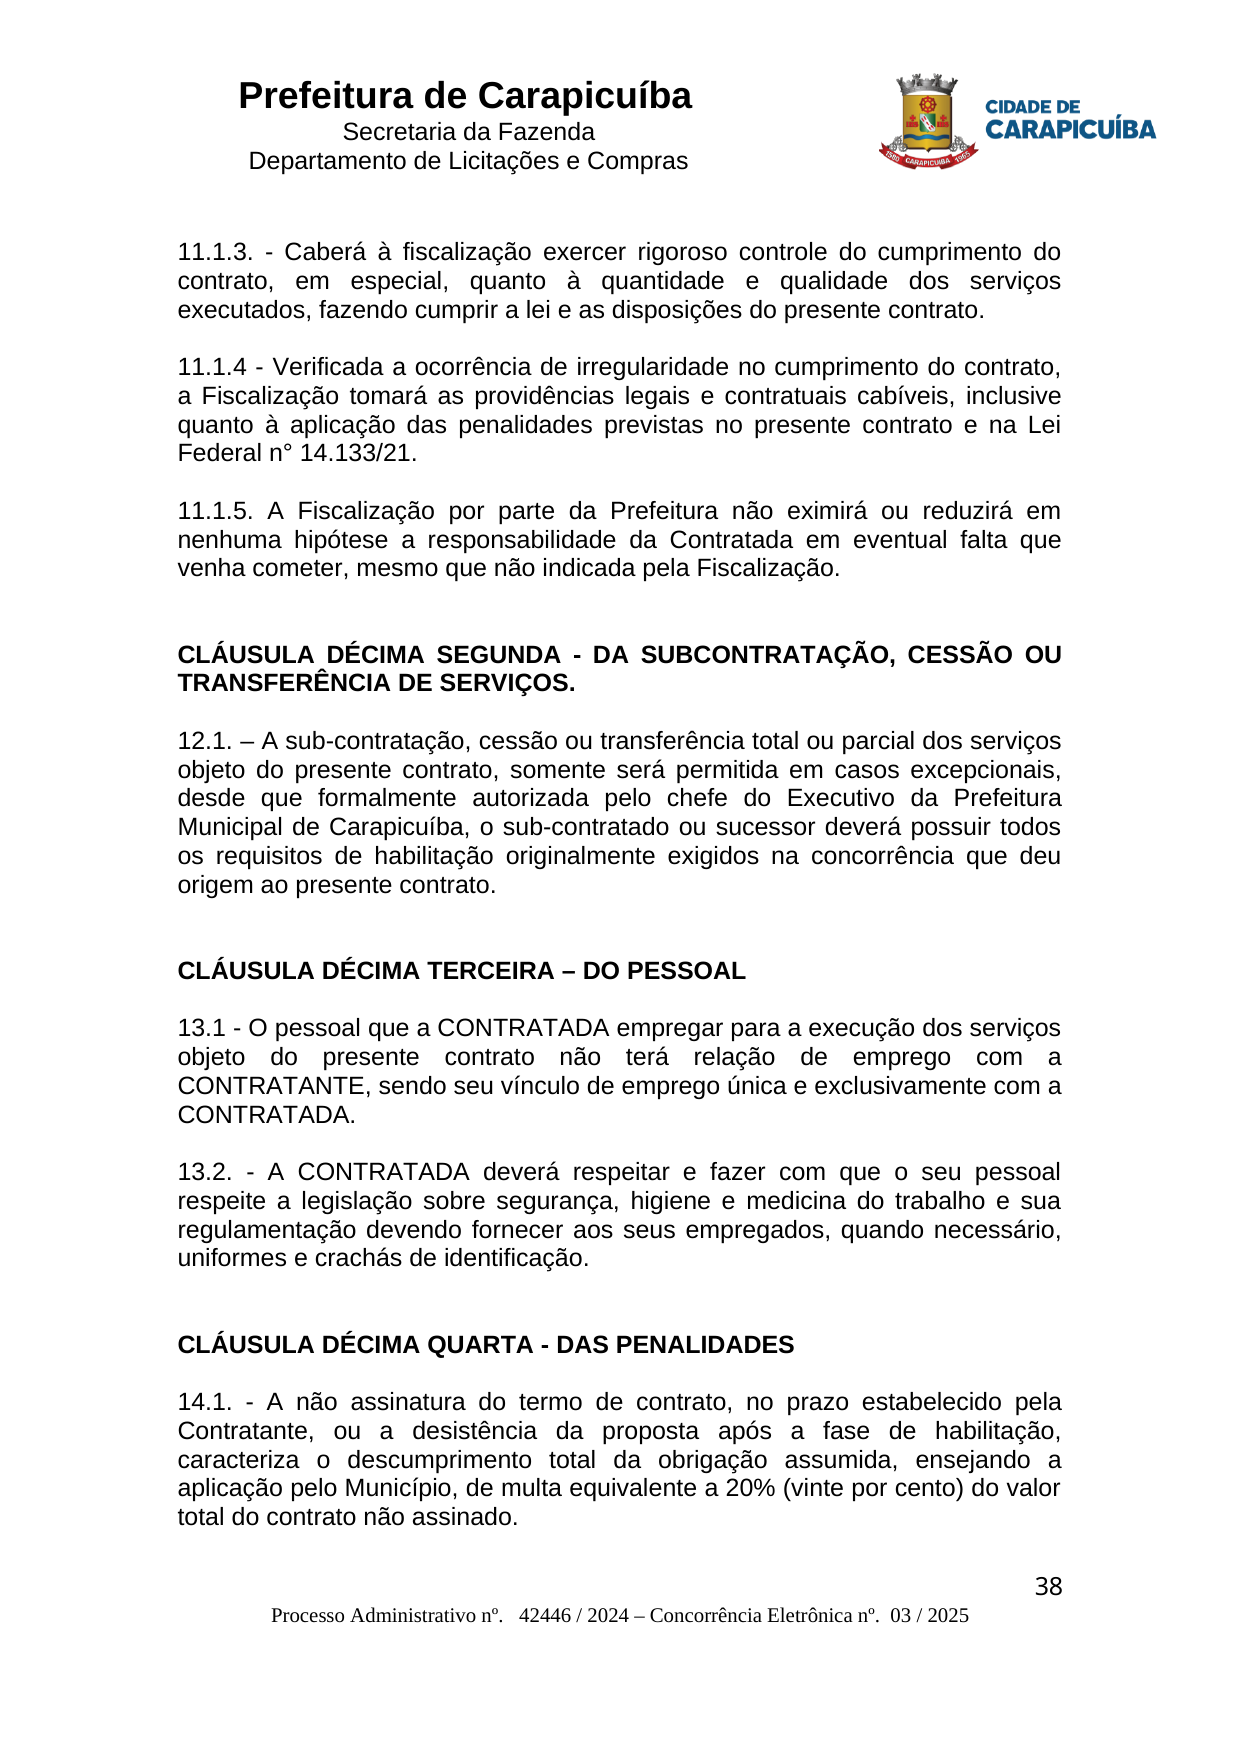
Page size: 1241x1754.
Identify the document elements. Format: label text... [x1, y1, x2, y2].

text 14.1. - A não assinatura do termo de contrato, no prazo estabelecido pela Contratante, ou a desistência da proposta após a fase de habilitação, caracteriza o descumprimento total da obrigação assumida, ensejando a aplicação pelo Município, de multa equivalente a 20% (vinte por cento) do valor total do contrato não assinado. [177, 1387, 1063, 1531]
text CLÁUSULA DÉCIMA QUARTA - DAS PENALIDADES [177, 1330, 1063, 1358]
text CLÁUSULA DÉCIMA SEGUNDA - DA SUBCONTRATAÇÃO, CESSÃO OU TRANSFERÊNCIA DE SERVIÇOS. [177, 640, 1063, 697]
text 13.2. - A CONTRATADA deverá respeitar e fazer com que o seu pessoal respeite a legislação sobre segurança, higiene e medicina do trabalho e sua regulamentação devendo fornecer aos seus empregados, quando necessário, uniformes e crachás de identificação. [177, 1157, 1063, 1272]
text 12.1. – A sub-contratação, cessão ou transferência total ou parcial dos serviços objeto do presente contrato, somente será permitida em casos excepcionais, desde que formalmente autorizada pelo chefe do Executivo da Prefeitura Municipal de Carapicuíba, o sub-contratado ou sucessor deverá possuir todos os requisitos de habilitação originalmente exigidos na concorrência que deu origem ao presente contrato. [177, 726, 1063, 898]
text 11.1.4 - Verificada a ocorrência de irregularidade no cumprimento do contrato, a Fiscalização tomará as providências legais e contratuais cabíveis, inclusive quanto à aplicação das penalidades previstas no presente contrato e na Lei Federal n° 14.133/21. [177, 352, 1063, 467]
text 11.1.5. A Fiscalização por parte da Prefeitura não eximirá ou reduzirá em nenhuma hipótese a responsabilidade da Contratada em eventual falta que venha cometer, mesmo que não indicada pela Fiscalização. [177, 496, 1063, 582]
text 13.1 - O pessoal que a CONTRATADA empregar para a execução dos serviços objeto do presente contrato não terá relação de emprego com a CONTRATANTE, sendo seu vínculo de emprego única e exclusivamente com a CONTRATADA. [177, 1013, 1063, 1128]
text CLÁUSULA DÉCIMA TERCEIRA – DO PESSOAL [177, 956, 1063, 985]
picture [877, 65, 1159, 172]
text 11.1.3. - Caberá à fiscalização exercer rigoroso controle do cumprimento do contrato, em especial, quanto à quantidade e qualidade dos serviços executados, fazendo cumprir a lei e as disposições do presente contrato. [177, 237, 1063, 323]
